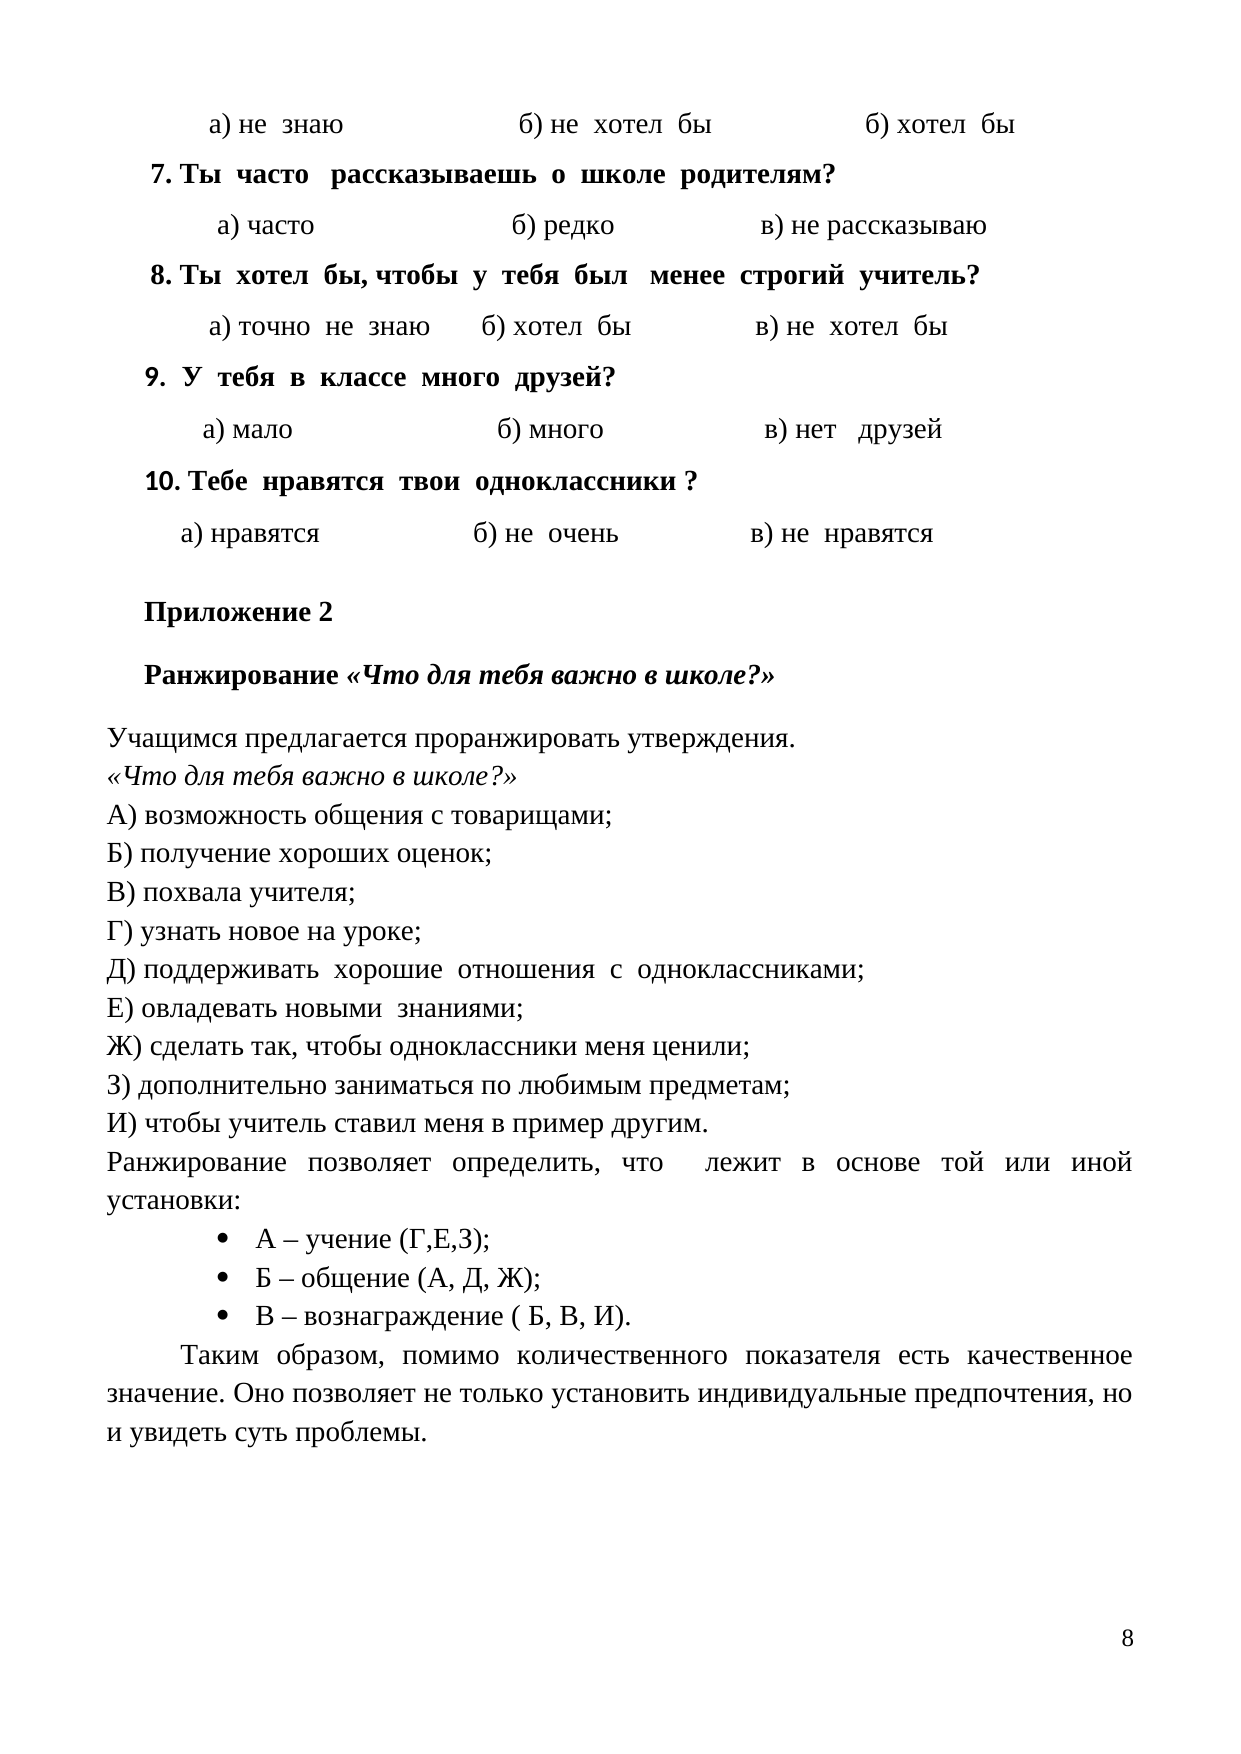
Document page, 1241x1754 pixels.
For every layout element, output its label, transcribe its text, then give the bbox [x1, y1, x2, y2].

text а) часто б) редко в) не рассказываю [144, 207, 1134, 241]
text а) мало б) много в) нет друзей [188, 411, 1134, 445]
text Д) поддерживать хорошие отношения с одноклассниками; [106, 951, 1134, 985]
text Е) овладевать новыми знаниями; [106, 990, 1134, 1023]
text Учащимся предлагается проранжировать утверждения. [106, 720, 1134, 753]
text 8. Ты хотел бы, чтобы у тебя был менее строгий учитель? [106, 257, 1134, 291]
text З) дополнительно заниматься по любимым предметам; [106, 1067, 1134, 1100]
list В – вознаграждение ( Б, В, И). [218, 1298, 1134, 1332]
text Ж) сделать так, чтобы одноклассники меня ценили; [106, 1028, 1134, 1062]
text Приложение 2 [144, 594, 1134, 628]
text а) не знаю б) не хотел бы б) хотел бы [106, 106, 1134, 140]
text И) чтобы учитель ставил меня в пример другим. [106, 1105, 1134, 1139]
text Таким образом, помимо количественного показателя есть качественное значение. Оно позволяет не только установить индивидуальные предпочтения, но и увидеть суть проблемы. [106, 1337, 1134, 1448]
text В) похвала учителя; [106, 874, 1134, 908]
text а) точно не знаю б) хотел бы в) не хотел бы [106, 308, 1134, 341]
list У тебя в классе много друзей? [144, 358, 1134, 393]
text Б) получение хороших оценок; [106, 836, 1134, 869]
text А) возможность общения с товарищами; [106, 797, 1134, 831]
list Тебе нравятся твои одноклассники ? [144, 462, 1134, 497]
text а) нравятся б) не очень в) не нравятся [144, 515, 1134, 549]
text 7. Ты часто рассказываешь о школе родителям? [106, 157, 1134, 190]
list А – учение (Г,Е,З); [218, 1221, 1134, 1255]
text «Что для тебя важно в школе?» [106, 758, 1134, 792]
text Ранжирование позволяет определить, что лежит в основе той или иной установки: [106, 1144, 1134, 1216]
list Б – общение (А, Д, Ж); [218, 1260, 1134, 1293]
text Ранжирование «Что для тебя важно в школе?» [144, 657, 1134, 691]
text Г) узнать новое на уроке; [106, 913, 1134, 946]
